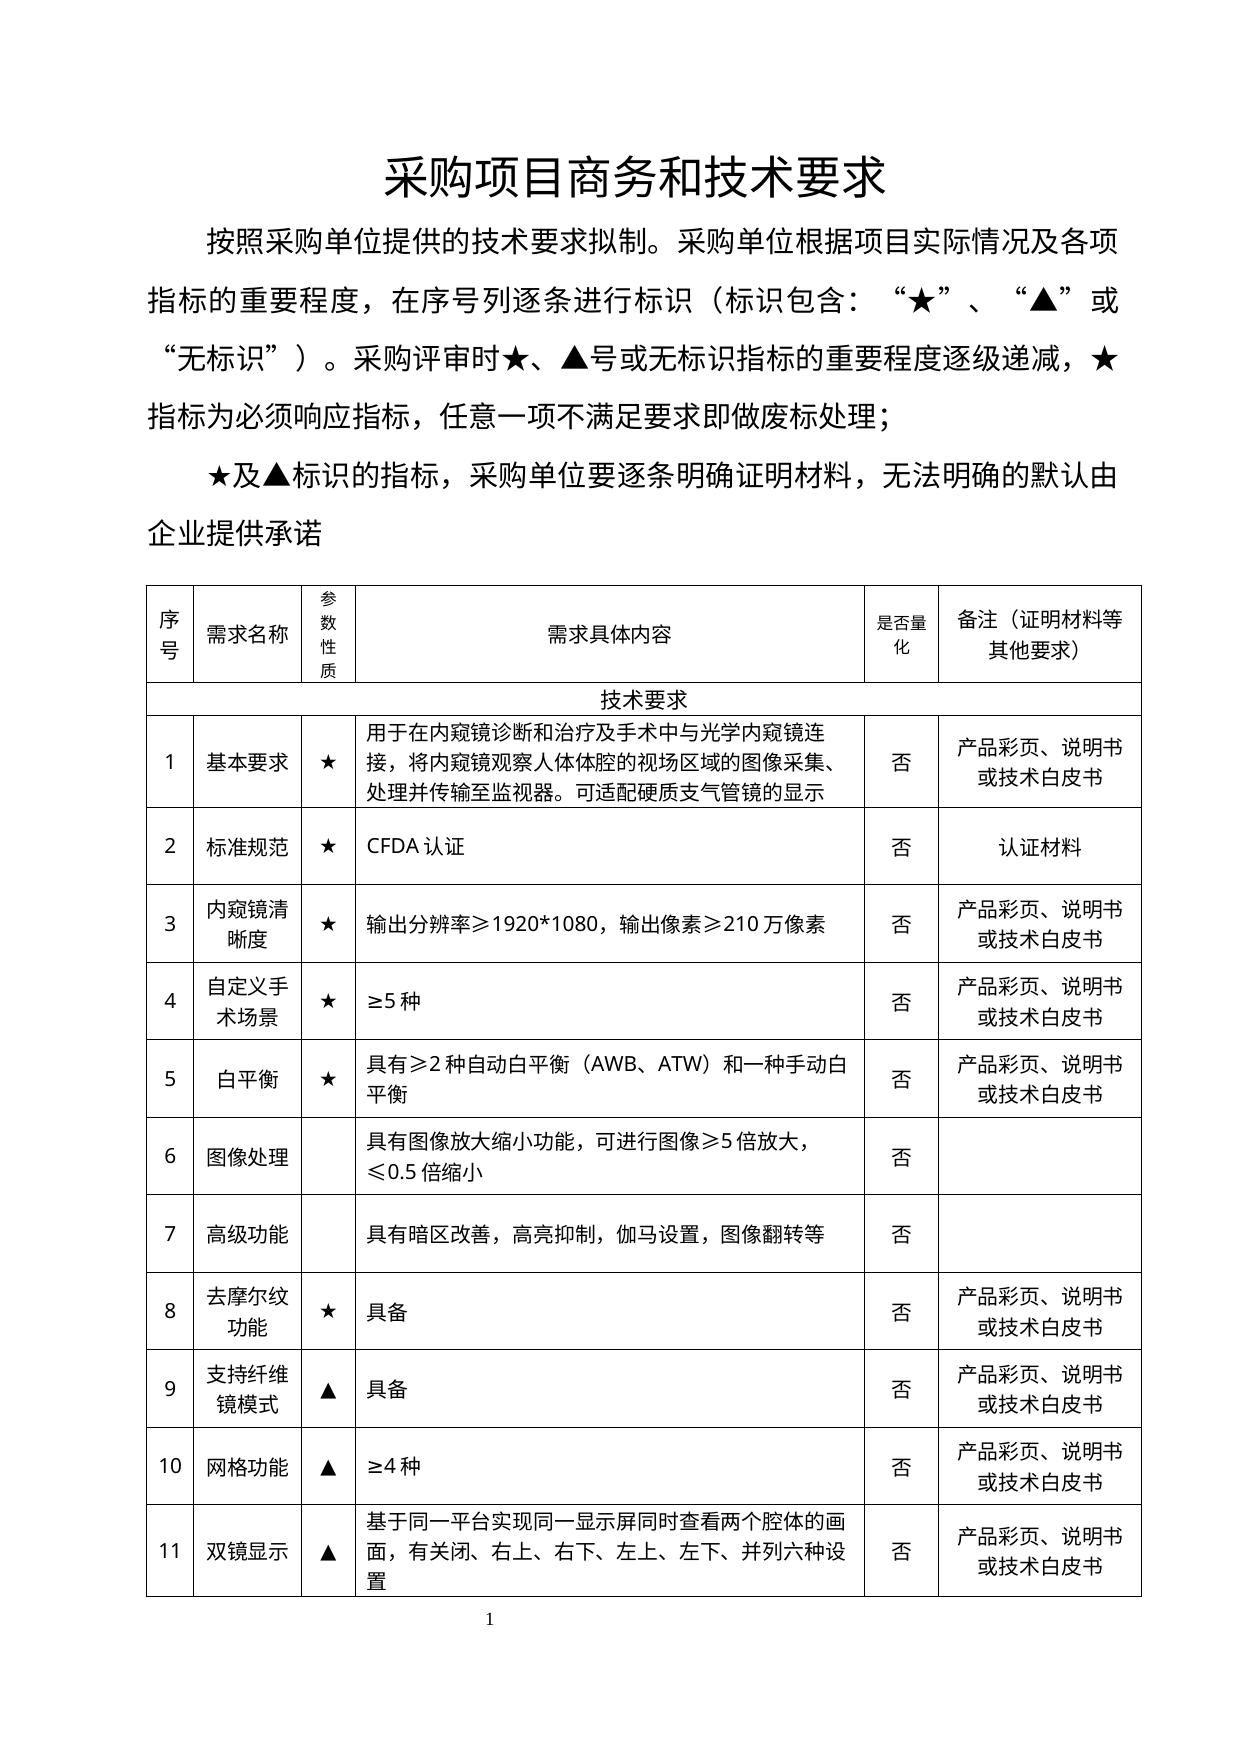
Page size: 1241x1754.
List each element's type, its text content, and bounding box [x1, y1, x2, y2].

table_cell [302, 1118, 355, 1194]
table_cell 具备 [356, 1350, 864, 1427]
table_header 是否量化 [865, 586, 938, 682]
table_cell 双镜显示 [194, 1505, 301, 1596]
table_cell ★ [302, 963, 355, 1039]
table_cell 否 [865, 963, 938, 1039]
table_cell 高级功能 [194, 1195, 301, 1272]
table_cell [939, 1195, 1141, 1272]
table_cell 否 [865, 1040, 938, 1117]
table_cell 自定义手术场景 [194, 963, 301, 1039]
table_header 序号 [147, 586, 193, 682]
table_cell 4 [147, 963, 193, 1039]
table_cell ★ [302, 1273, 355, 1349]
table_cell 基本要求 [194, 716, 301, 807]
table_cell 技术要求 [147, 683, 1141, 715]
table_cell 否 [865, 716, 938, 807]
table_cell 认证材料 [939, 808, 1141, 884]
table_cell 9 [147, 1350, 193, 1427]
table_cell 7 [147, 1195, 193, 1272]
table_cell 基于同一平台实现同一显示屏同时查看两个腔体的画面，有关闭、右上、右下、左上、左下、并列六种设置 [356, 1505, 864, 1596]
table_header 需求名称 [194, 586, 301, 682]
table_cell 产品彩页、说明书或技术白皮书 [939, 1350, 1141, 1427]
table_cell 内窥镜清晰度 [194, 885, 301, 962]
text ★及▲标识的指标，采购单位要逐条明确证明材料，无法明确的默认由企业提供承诺 [148, 439, 1122, 556]
table_cell 具备 [356, 1273, 864, 1349]
table_cell 1 [147, 716, 193, 807]
table_cell 产品彩页、说明书或技术白皮书 [939, 1428, 1141, 1504]
table_cell 产品彩页、说明书或技术白皮书 [939, 885, 1141, 962]
table_cell CFDA认证 [356, 808, 864, 884]
table_cell 否 [865, 1195, 938, 1272]
table_header 参数性质 [302, 586, 355, 682]
table_cell 否 [865, 1273, 938, 1349]
table_header 备注（证明材料等其他要求） [939, 586, 1141, 682]
table_cell 11 [147, 1505, 193, 1596]
table_cell ★ [302, 885, 355, 962]
table_cell 否 [865, 885, 938, 962]
table_cell 产品彩页、说明书或技术白皮书 [939, 1505, 1141, 1596]
table_cell 输出分辨率≥1920*1080，输出像素≥210万像素 [356, 885, 864, 962]
table_cell 5 [147, 1040, 193, 1117]
table_cell 网格功能 [194, 1428, 301, 1504]
table_cell 去摩尔纹功能 [194, 1273, 301, 1349]
table_cell 否 [865, 1350, 938, 1427]
table_cell 否 [865, 1428, 938, 1504]
table_cell 用于在内窥镜诊断和治疗及手术中与光学内窥镜连接，将内窥镜观察人体体腔的视场区域的图像采集、处理并传输至监视器。可适配硬质支气管镜的显示 [356, 716, 864, 807]
table_cell 具有暗区改善，高亮抑制，伽马设置，图像翻转等 [356, 1195, 864, 1272]
table_cell 8 [147, 1273, 193, 1349]
table_cell 产品彩页、说明书或技术白皮书 [939, 716, 1141, 807]
table_cell 具有图像放大缩小功能，可进行图像≥5倍放大，≤0.5倍缩小 [356, 1118, 864, 1194]
table_cell 图像处理 [194, 1118, 301, 1194]
table_cell ≥4种 [356, 1428, 864, 1504]
table_cell 3 [147, 885, 193, 962]
table_cell 6 [147, 1118, 193, 1194]
table_cell ★ [302, 716, 355, 807]
table_cell 产品彩页、说明书或技术白皮书 [939, 1273, 1141, 1349]
table_cell 产品彩页、说明书或技术白皮书 [939, 963, 1141, 1039]
table_cell ★ [302, 1040, 355, 1117]
table_cell 否 [865, 1118, 938, 1194]
table_cell 否 [865, 808, 938, 884]
table_cell 10 [147, 1428, 193, 1504]
table_cell 白平衡 [194, 1040, 301, 1117]
table_cell ▲ [302, 1350, 355, 1427]
table_cell 具有≥2种自动白平衡（AWB、ATW）和一种手动白平衡 [356, 1040, 864, 1117]
subtitle 采购项目商务和技术要求 [148, 148, 1122, 206]
table_cell ▲ [302, 1428, 355, 1504]
table_cell 产品彩页、说明书或技术白皮书 [939, 1040, 1141, 1117]
table_cell 支持纤维镜模式 [194, 1350, 301, 1427]
table_cell ≥5种 [356, 963, 864, 1039]
table_cell ▲ [302, 1505, 355, 1596]
table_cell 否 [865, 1505, 938, 1596]
table_cell 2 [147, 808, 193, 884]
table_cell ★ [302, 808, 355, 884]
text 按照采购单位提供的技术要求拟制。采购单位根据项目实际情况及各项指标的重要程度，在序号列逐条进行标识（标识包含：“★”、“▲”或“无标识”）。采购评审时★、▲号或无标识指标的重要程度逐级递减，★指标为必须响应指标，任意一项不满足要求即做废标处理； [148, 206, 1122, 439]
table_cell 标准规范 [194, 808, 301, 884]
table_cell [302, 1195, 355, 1272]
table_cell [939, 1118, 1141, 1194]
table_header 需求具体内容 [356, 586, 864, 682]
